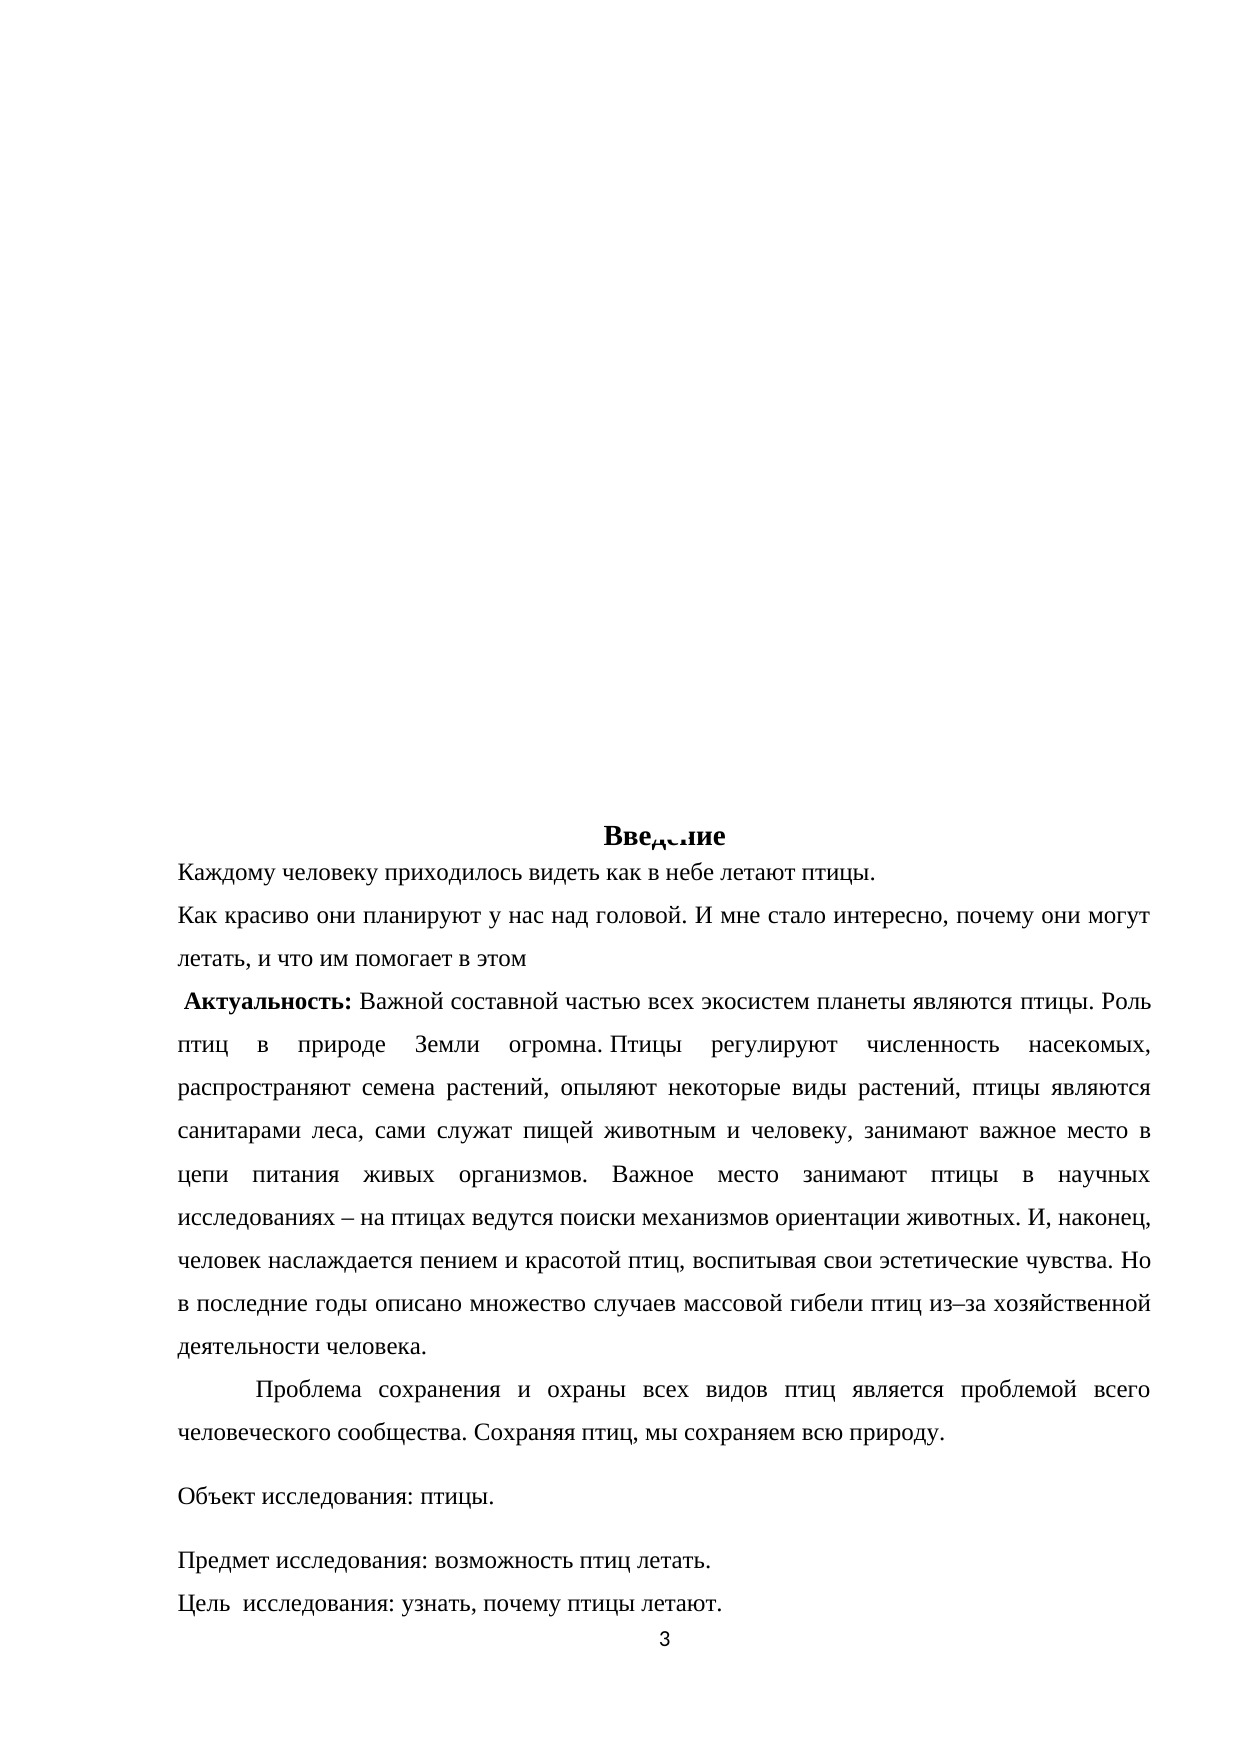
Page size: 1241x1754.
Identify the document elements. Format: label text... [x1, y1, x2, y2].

subtitle Введение [177, 818, 1152, 852]
text Актуальность: Важной составной частью всех экосистем планеты являются птицы. Роль птиц в природе Земли огромна. Птицы регулируют численность насекомых, распространяют семена растений, опыляют некоторые виды растений, птицы являются санитарами леса, сами служат пищей животным и человеку, занимают важное место в цепи питания живых организмов. Важное место занимают птицы в научных исследованиях – на птицах ведутся поиски механизмов ориентации животных. И, наконец, человек наслаждается пением и красотой птиц, воспитывая свои эстетические чувства. Но в последние годы описано множество случаев массовой гибели птиц из–за хозяйственной деятельности человека. [177, 986, 1152, 1360]
subtitle Цель исследования: узнать, почему птицы летают. [177, 1588, 1152, 1617]
text Проблема сохранения и охраны всех видов птиц является проблемой всего человеческого сообщества. Сохраняя птиц, мы сохраняем всю природу. [177, 1374, 1152, 1446]
subtitle Как красиво они планируют у нас над головой. И мне стало интересно, почему они могут летать, и что им помогает в этом [177, 900, 1152, 972]
subtitle Каждому человеку приходилось видеть как в небе летают птицы. [177, 857, 1152, 886]
subtitle Объект исследования: птицы. [177, 1481, 1152, 1510]
subtitle Предмет исследования: возможность птиц летать. [177, 1545, 1152, 1574]
